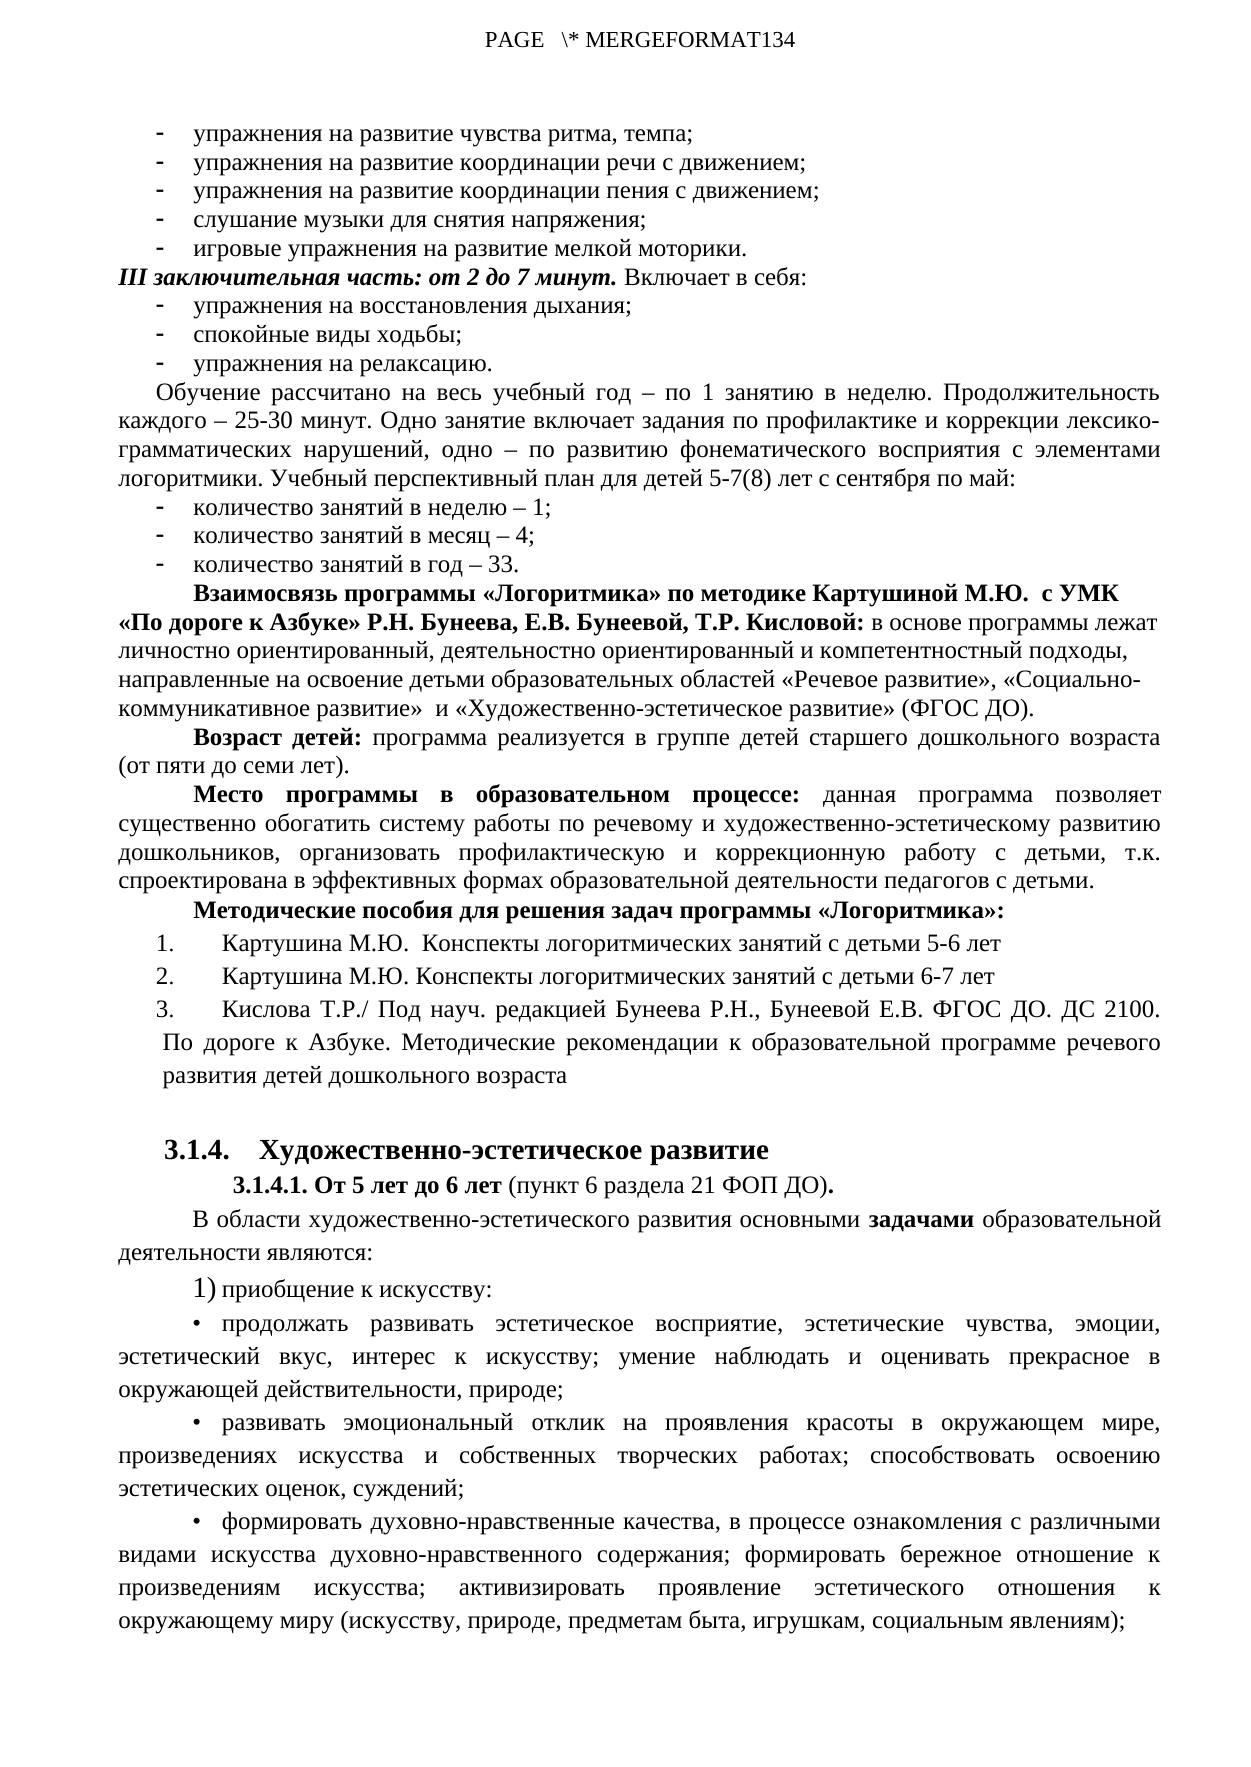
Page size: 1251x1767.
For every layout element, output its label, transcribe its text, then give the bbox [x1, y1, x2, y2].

text Методические пособия для решения задач программы «Логоритмика»: [118, 895, 1161, 924]
text 3.1.4.1. От 5 лет до 6 лет (пункт 6 раздела 21 ФОП ДО). [233, 1171, 1161, 1199]
list слушание музыки для снятия напряжения; [156, 204, 1161, 233]
list Картушина М.Ю. Конспекты логоритмических занятий с детьми 5-6 лет [156, 928, 1161, 957]
list упражнения на релаксацию. [156, 348, 1161, 377]
list Место программы в образовательном процессе: данная программа позволяет существенно обогатить систему работы по речевому и художественно-эстетическому развитию дошкольников, организовать профилактическую и коррекционную работу с детьми, т.к. спроектирована в эффективных формах образовательной деятельности педагогов с детьми. [118, 779, 1161, 894]
list упражнения на развитие чувства ритма, темпа; [156, 118, 1161, 147]
list продолжать развивать эстетическое восприятие, эстетические чувства, эмоции, эстетический вкус, интерес к искусству; умение наблюдать и оценивать прекрасное в окружающей действительности, природе; [118, 1308, 1161, 1403]
text Взаимосвязь программы «Логоритмика» по методике Картушиной М.Ю. с УМК «По дороге к Азбуке» Р.Н. Бунеева, Е.В. Бунеевой, Т.Р. Кисловой: в основе программы лежат личностно ориентированный, деятельностно ориентированный и компетентностный подходы, направленные на освоение детьми образовательных областей «Речевое развитие», «Социально-коммуникативное развитие» и «Художественно-эстетическое развитие» (ФГОС ДО). [118, 578, 1161, 722]
list Возраст детей: программа реализуется в группе детей старшего дошкольного возраста (от пяти до семи лет). [118, 722, 1161, 779]
list упражнения на развитие координации пения с движением; [156, 176, 1161, 204]
list количество занятий в год – 33. [156, 549, 1161, 578]
list Картушина М.Ю. Конспекты логоритмических занятий с детьми 6-7 лет [156, 961, 1161, 990]
list упражнения на восстановления дыхания; [156, 291, 1161, 319]
text Обучение рассчитано на весь учебный год – по 1 занятию в неделю. Продолжительность каждого – 25-30 минут. Одно занятие включает задания по профилактике и коррекции лексико-грамматических нарушений, одно – по развитию фонематического восприятия с элементами логоритмики. Учебный перспективный план для детей 5-7(8) лет с сентября по май: [118, 377, 1161, 492]
text III заключительная часть: от 2 до 7 минут. Включает в себя: [118, 262, 1161, 291]
text В области художественно-эстетического развития основными задачами образовательной деятельности являются: [118, 1204, 1161, 1265]
subtitle 3.1.4. Художественно-эстетическое развитие [164, 1132, 1161, 1166]
list упражнения на развитие координации речи с движением; [156, 147, 1161, 176]
list количество занятий в месяц – 4; [156, 521, 1161, 549]
list количество занятий в неделю – 1; [156, 492, 1161, 521]
list развивать эмоциональный отклик на проявления красоты в окружающем мире, произведениях искусства и собственных творческих работах; способствовать освоению эстетических оценок, суждений; [118, 1407, 1161, 1502]
list формировать духовно-нравственные качества, в процессе ознакомления с различными видами искусства духовно-нравственного содержания; формировать бережное отношение к произведениям искусства; активизировать проявление эстетического отношения к окружающему миру (искусству, природе, предметам быта, игрушкам, социальным явлениям); [118, 1506, 1161, 1634]
list спокойные виды ходьбы; [156, 319, 1161, 348]
list Кислова Т.Р./ Под науч. редакцией Бунеева Р.Н., Бунеевой Е.В. ФГОС ДО. ДС 2100. По дороге к Азбуке. Методические рекомендации к образовательной программе речевого развития детей дошкольного возраста [156, 994, 1161, 1089]
list игровые упражнения на развитие мелкой моторики. [156, 233, 1161, 262]
list приобщение к искусству: [118, 1270, 1161, 1303]
